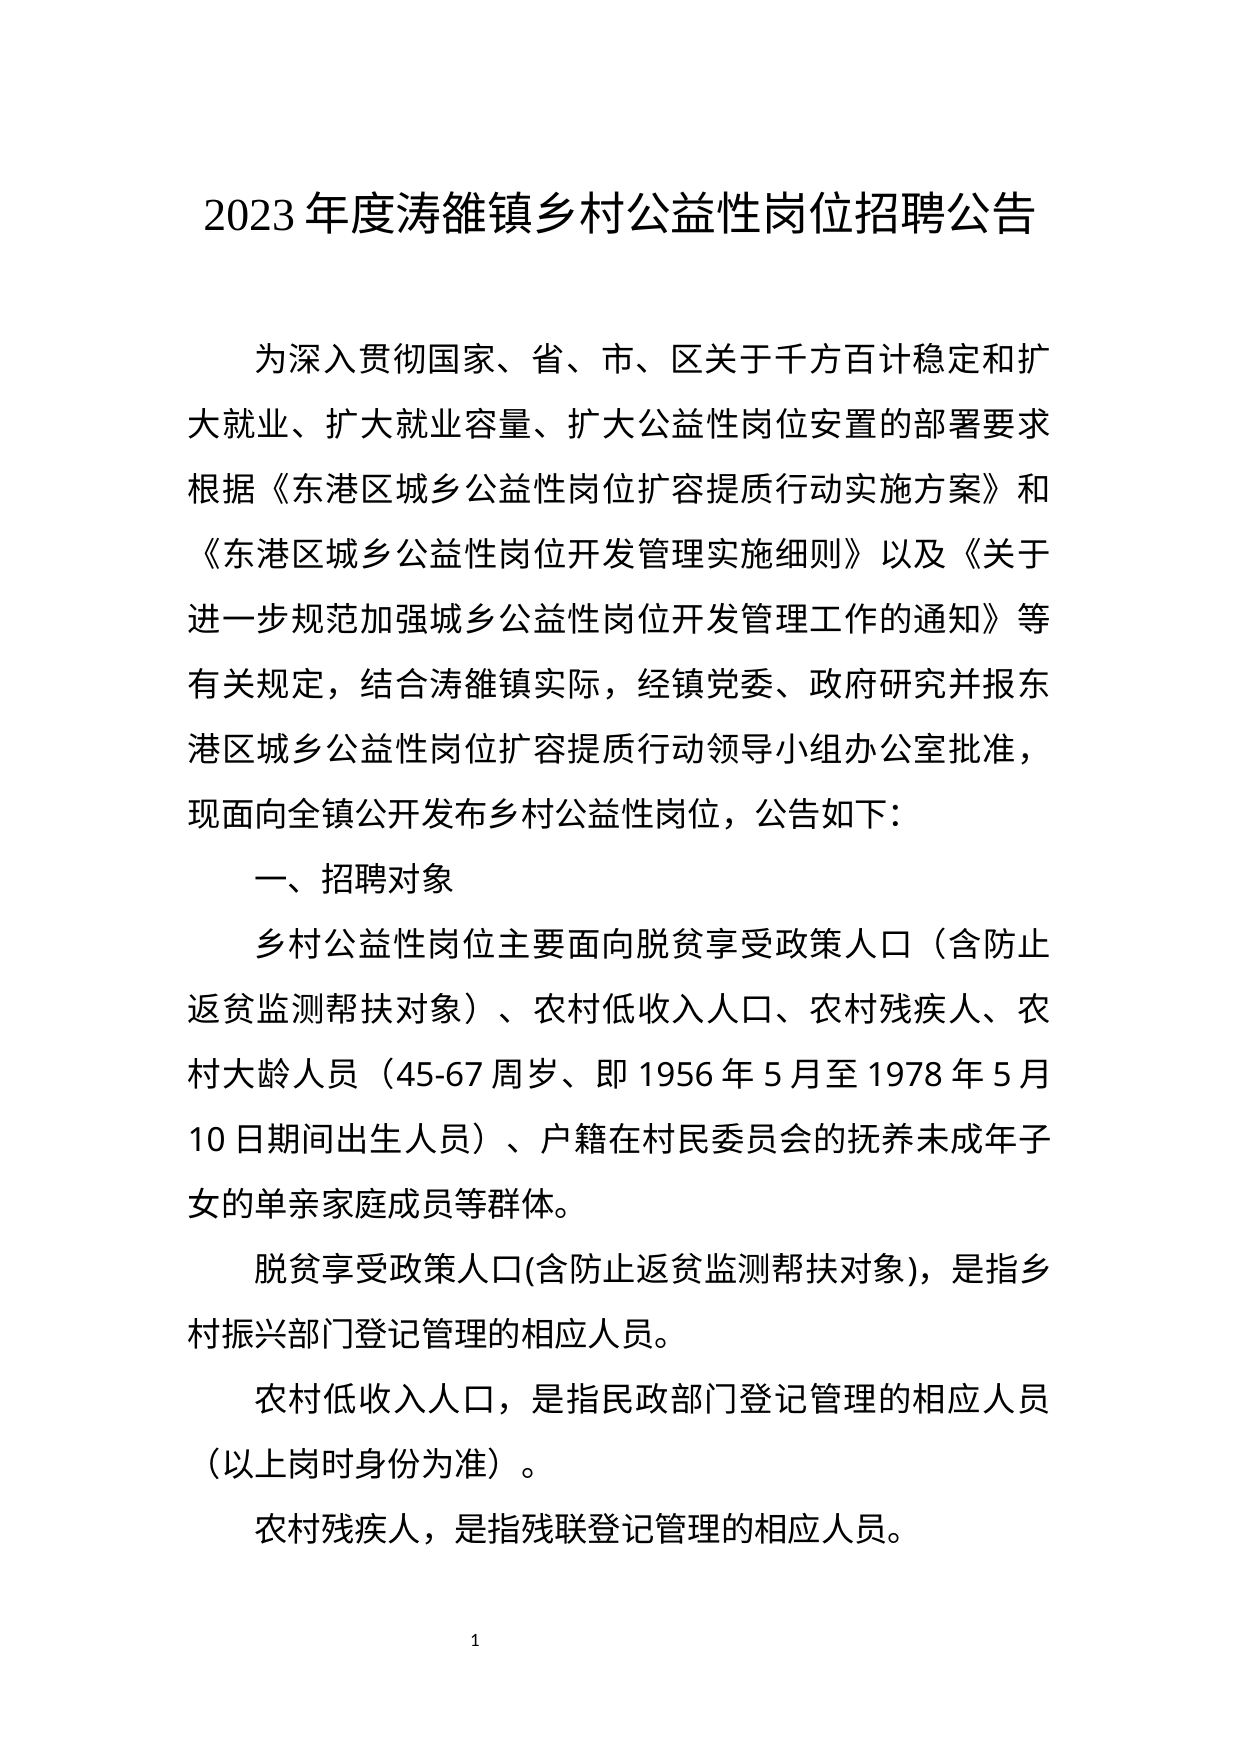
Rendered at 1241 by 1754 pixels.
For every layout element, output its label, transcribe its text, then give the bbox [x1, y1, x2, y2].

text 农村残疾人，是指残联登记管理的相应人员。 [187, 1494, 1053, 1559]
text 脱贫享受政策人口(含防止返贫监测帮扶对象)，是指乡村振兴部门登记管理的相应人员。 [187, 1234, 1053, 1364]
text 2023年度涛雒镇乡村公益性岗位招聘公告 [187, 162, 1053, 259]
text 为深入贯彻国家、省、市、区关于千方百计稳定和扩大就业、扩大就业容量、扩大公益性岗位安置的部署要求，根据《东港区城乡公益性岗位扩容提质行动实施方案》和《东港区城乡公益性岗位开发管理实施细则》以及《关于进一步规范加强城乡公益性岗位开发管理工作的通知》等有关规定，结合涛雒镇实际，经镇党委、政府研究并报东港区城乡公益性岗位扩容提质行动领导小组办公室批准，现面向全镇公开发布乡村公益性岗位，公告如下： [187, 324, 1053, 844]
text 乡村公益性岗位主要面向脱贫享受政策人口（含防止返贫监测帮扶对象）、农村低收入人口、农村残疾人、农村大龄人员（45-67周岁、即1956年5月至1978年5月10日期间出生人员）、户籍在村民委员会的抚养未成年子女的单亲家庭成员等群体。 [187, 909, 1053, 1234]
list 一、招聘对象 [187, 844, 1053, 909]
text 农村低收入人口，是指民政部门登记管理的相应人员（以上岗时身份为准）。 [187, 1364, 1053, 1494]
